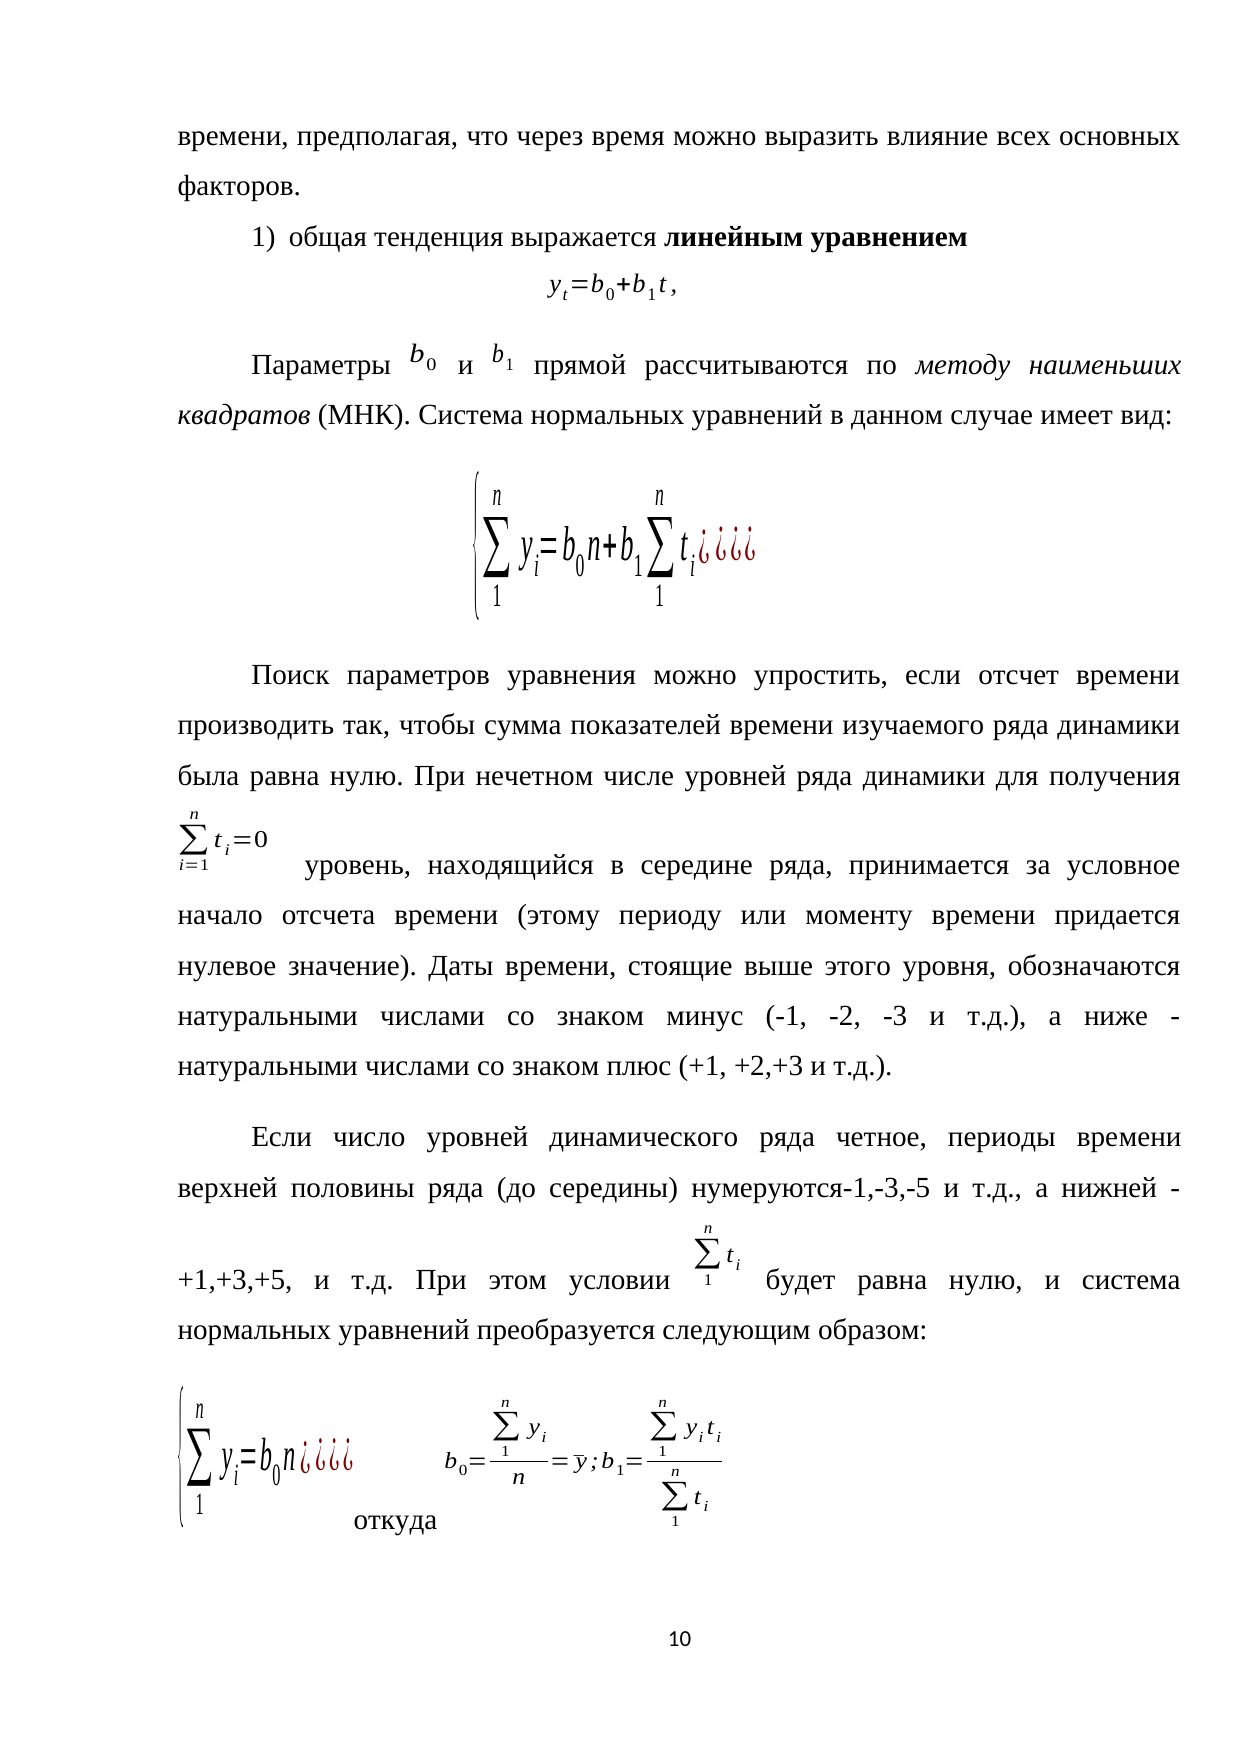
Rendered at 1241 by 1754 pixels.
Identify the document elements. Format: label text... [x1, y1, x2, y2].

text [177, 118, 1181, 202]
list общая тенденция выражается линейным уравнением [251, 219, 1181, 252]
text Параметры и прямой рассчитываются по методу наименьших квадратов (МНК). Система нормальных уравнений в данном случае имеет вид: [177, 339, 1181, 431]
text Если число уровней динамического ряда четное, периоды времени верхней половины ряда (до середины) нумеруются-1,-3,-5 и т.д., а нижней -+1,+3,+5, и т.д. При этом условии будет равна нулю, и система нормальных уравнений преобразуется следующим образом: [177, 1119, 1181, 1346]
text откуда [177, 1383, 1181, 1536]
text Поиск параметров уравнения можно упростить, если отсчет времени производить так, чтобы сумма показателей времени изучаемого ряда динамики была равна нулю. При нечетном числе уровней ряда динамики для получения уровень, находящийся в середине ряда, принимается за условное начало отсчета времени (этому периоду или моменту времени придается нулевое значение). Даты времени, стоящие выше этого уровня, обозначаются натуральными числами со знаком минус (-1, -2, -3 и т.д.), а ниже - натуральными числами со знаком плюс (+1, +2,+3 и т.д.). [177, 657, 1181, 1082]
